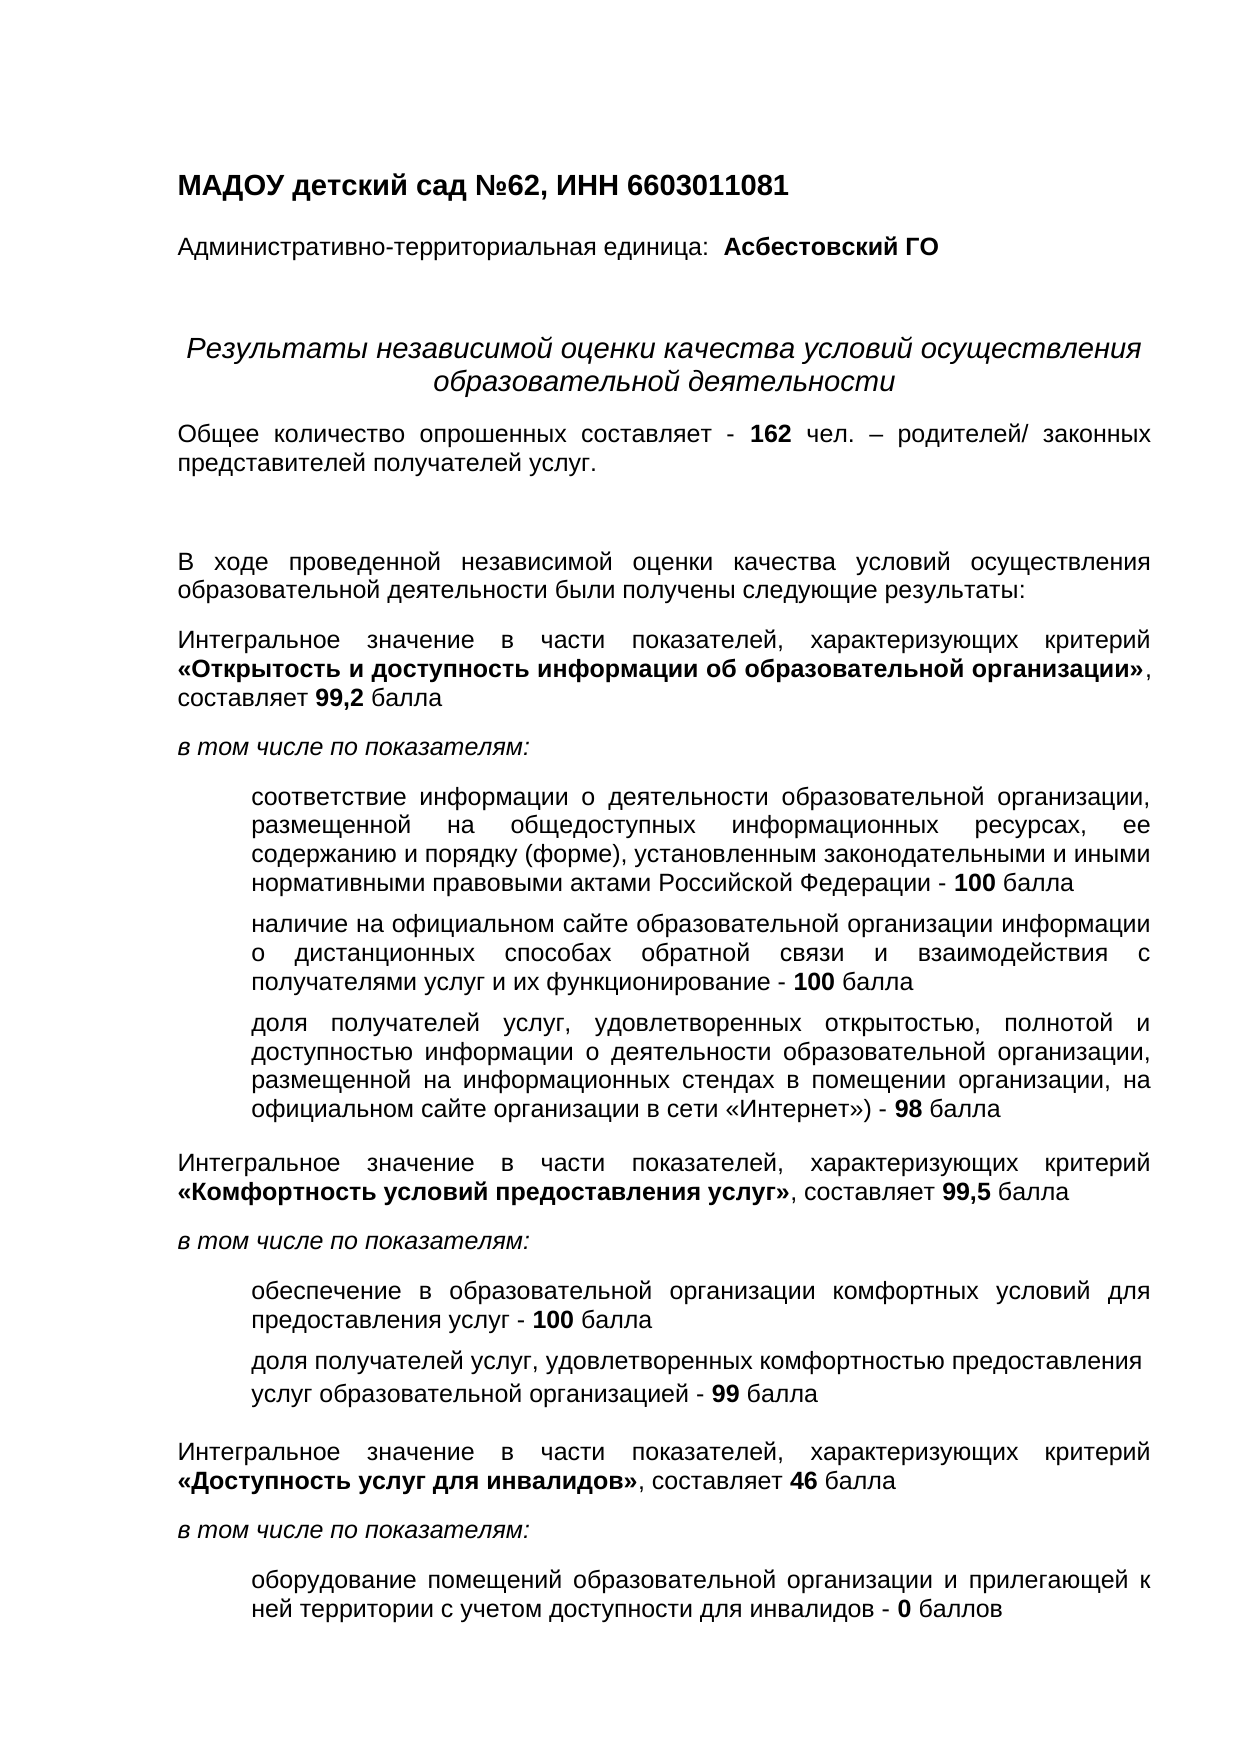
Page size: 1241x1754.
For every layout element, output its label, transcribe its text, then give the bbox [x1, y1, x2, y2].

text Интегральное значение в части показателей, характеризующих критерий «Доступность услуг для инвалидов», составляет 46 балла [177, 1437, 1152, 1494]
text в том числе по показателям: [177, 732, 1152, 761]
text В ходе проведенной независимой оценки качества условий осуществления образовательной деятельности были получены следующие результаты: [177, 547, 1152, 604]
text в том числе по показателям: [177, 1515, 1152, 1544]
text Административно-территориальная единица: Асбестовский ГО [177, 232, 1152, 260]
text в том числе по показателям: [177, 1226, 1152, 1255]
text Общее количество опрошенных составляет - 162 чел. – родителей/ законных представителей получателей услуг. [177, 419, 1152, 476]
text обеспечение в образовательной организации комфортных условий для предоставления услуг - 100 балла [251, 1276, 1152, 1333]
text Интегральное значение в части показателей, характеризующих критерий «Комфортность условий предоставления услуг», составляет 99,5 балла [177, 1148, 1152, 1205]
text оборудование помещений образовательной организации и прилегающей к ней территории с учетом доступности для инвалидов - 0 баллов [251, 1565, 1152, 1622]
text Результаты независимой оценки качества условий осуществления образовательной деятельности [177, 331, 1152, 398]
subtitle МАДОУ детский сад №62, ИНН 6603011081 [177, 168, 1152, 202]
text доля получателей услуг, удовлетворенных открытостью, полнотой и доступностью информации о деятельности образовательной организации, размещенной на информационных стендах в помещении организации, на официальном сайте организации в сети «Интернет») - 98 балла [251, 1008, 1152, 1123]
text Интегральное значение в части показателей, характеризующих критерий «Открытость и доступность информации об образовательной организации», составляет 99,2 балла [177, 625, 1152, 711]
text наличие на официальном сайте образовательной организации информации о дистанционных способах обратной связи и взаимодействия с получателями услуг и их функционирование - 100 балла [251, 909, 1152, 995]
text доля получателей услуг, удовлетворенных комфортностью предоставления услуг образовательной организацией - 99 балла [251, 1346, 1152, 1408]
text соответствие информации о деятельности образовательной организации, размещенной на общедоступных информационных ресурсах, ее содержанию и порядку (форме), установленным законодательными и иными нормативными правовыми актами Российской Федерации - 100 балла [251, 782, 1152, 897]
